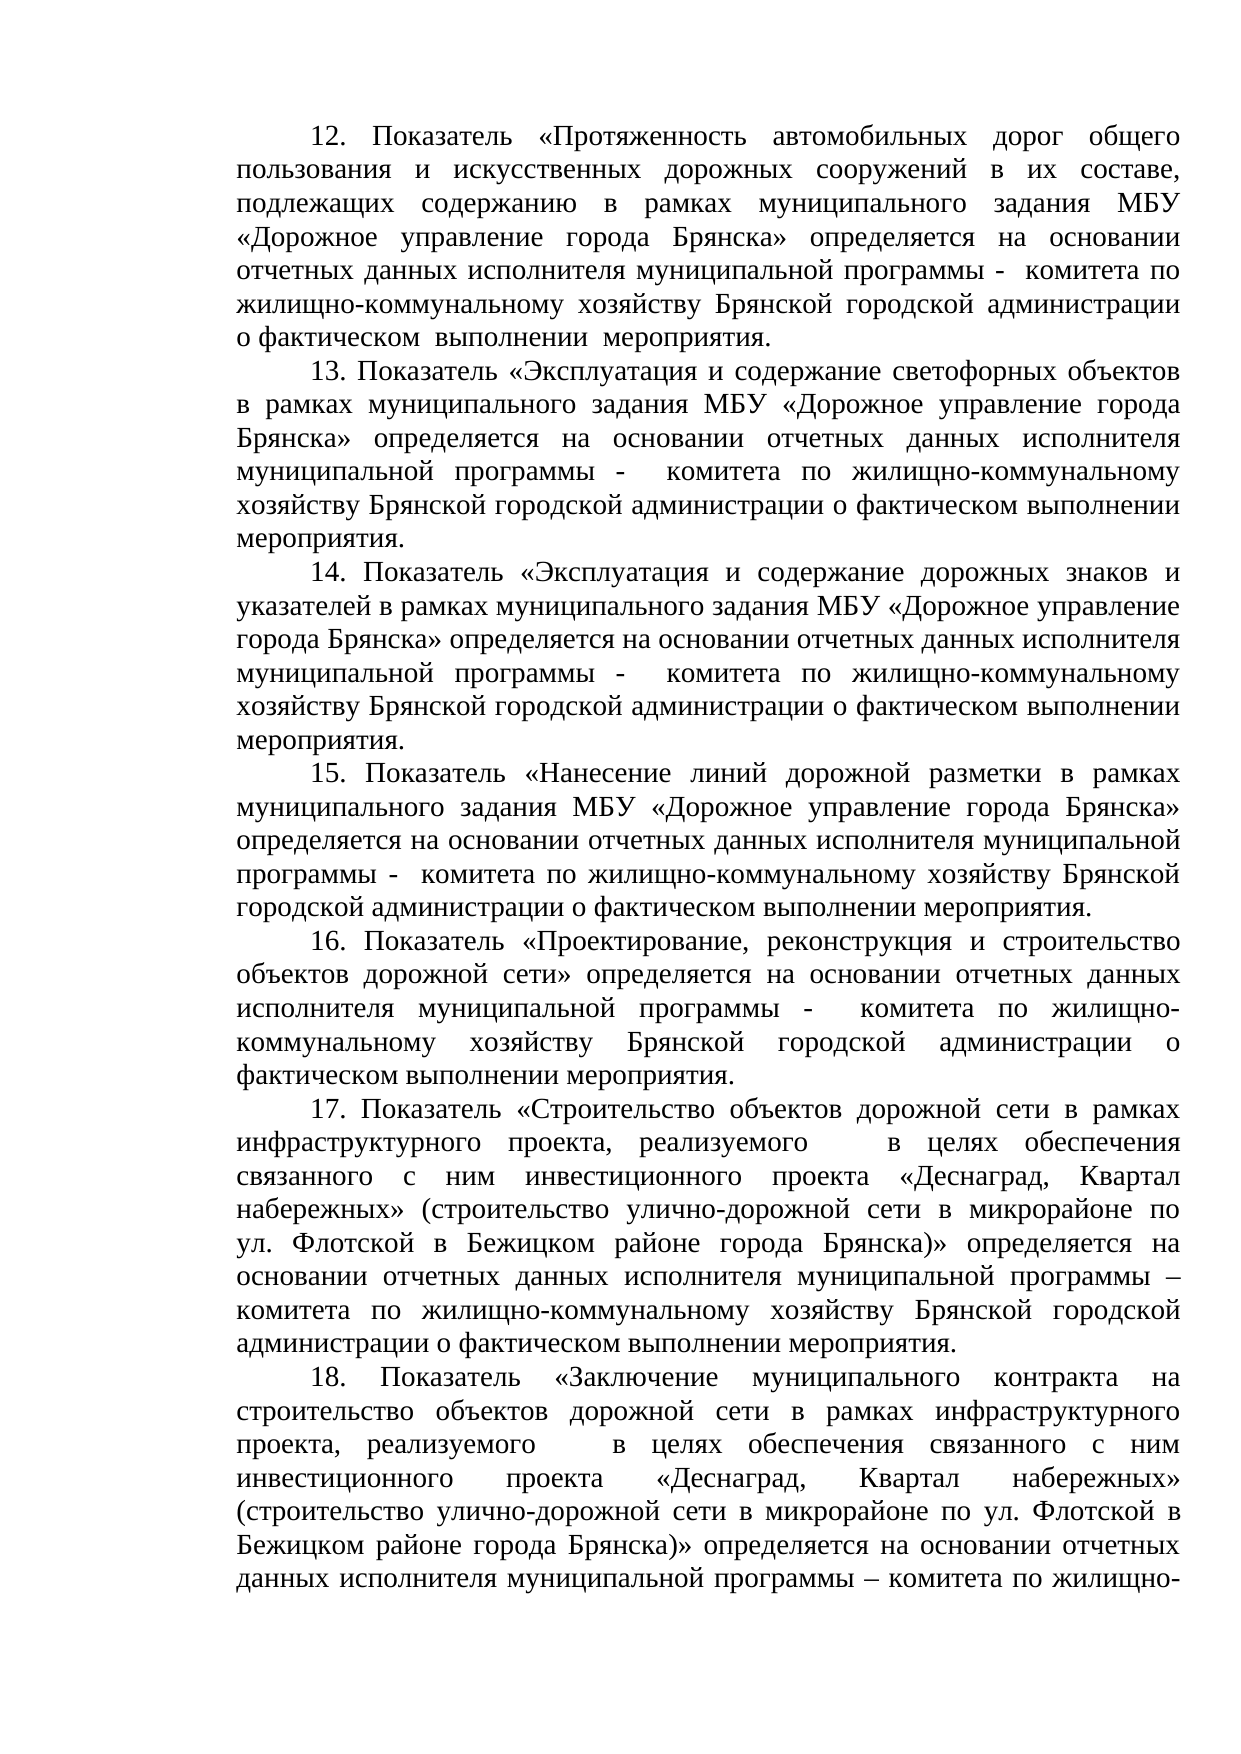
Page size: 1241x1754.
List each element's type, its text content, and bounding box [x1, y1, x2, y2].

text 13. Показатель «Эксплуатация и содержание светофорных объектов в рамках муниципального задания МБУ «Дорожное управление города Брянска» определяется на основании отчетных данных исполнителя муниципальной программы - комитета по жилищно-коммунальному хозяйству Брянской городской администрации о фактическом выполнении мероприятия. [236, 353, 1181, 554]
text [236, 1359, 1181, 1594]
text 16. Показатель «Проектирование, реконструкция и строительство объектов дорожной сети» определяется на основании отчетных данных исполнителя муниципальной программы - комитета по жилищно-коммунальному хозяйству Брянской городской администрации о фактическом выполнении мероприятия. [236, 923, 1181, 1091]
text 12. Показатель «Протяженность автомобильных дорог общего пользования и искусственных дорожных сооружений в их составе, подлежащих содержанию в рамках муниципального задания МБУ «Дорожное управление города Брянска» определяется на основании отчетных данных исполнителя муниципальной программы - комитета по жилищно-коммунальному хозяйству Брянской городской администрации о фактическом выполнении мероприятия. [236, 118, 1181, 353]
text 14. Показатель «Эксплуатация и содержание дорожных знаков и указателей в рамках муниципального задания МБУ «Дорожное управление города Брянска» определяется на основании отчетных данных исполнителя муниципальной программы - комитета по жилищно-коммунальному хозяйству Брянской городской администрации о фактическом выполнении мероприятия. [236, 554, 1181, 755]
text 17. Показатель «Строительство объектов дорожной сети в рамках инфраструктурного проекта, реализуемого в целях обеспечения связанного с ним инвестиционного проекта «Деснаград, Квартал набережных» (строительство улично-дорожной сети в микрорайоне по ул. Флотской в Бежицком районе города Брянска)» определяется на основании отчетных данных исполнителя муниципальной программы – комитета по жилищно-коммунальному хозяйству Брянской городской администрации о фактическом выполнении мероприятия. [236, 1091, 1181, 1359]
text 15. Показатель «Нанесение линий дорожной разметки в рамках муниципального задания МБУ «Дорожное управление города Брянска» определяется на основании отчетных данных исполнителя муниципальной программы - комитета по жилищно-коммунальному хозяйству Брянской городской администрации о фактическом выполнении мероприятия. [236, 755, 1181, 923]
